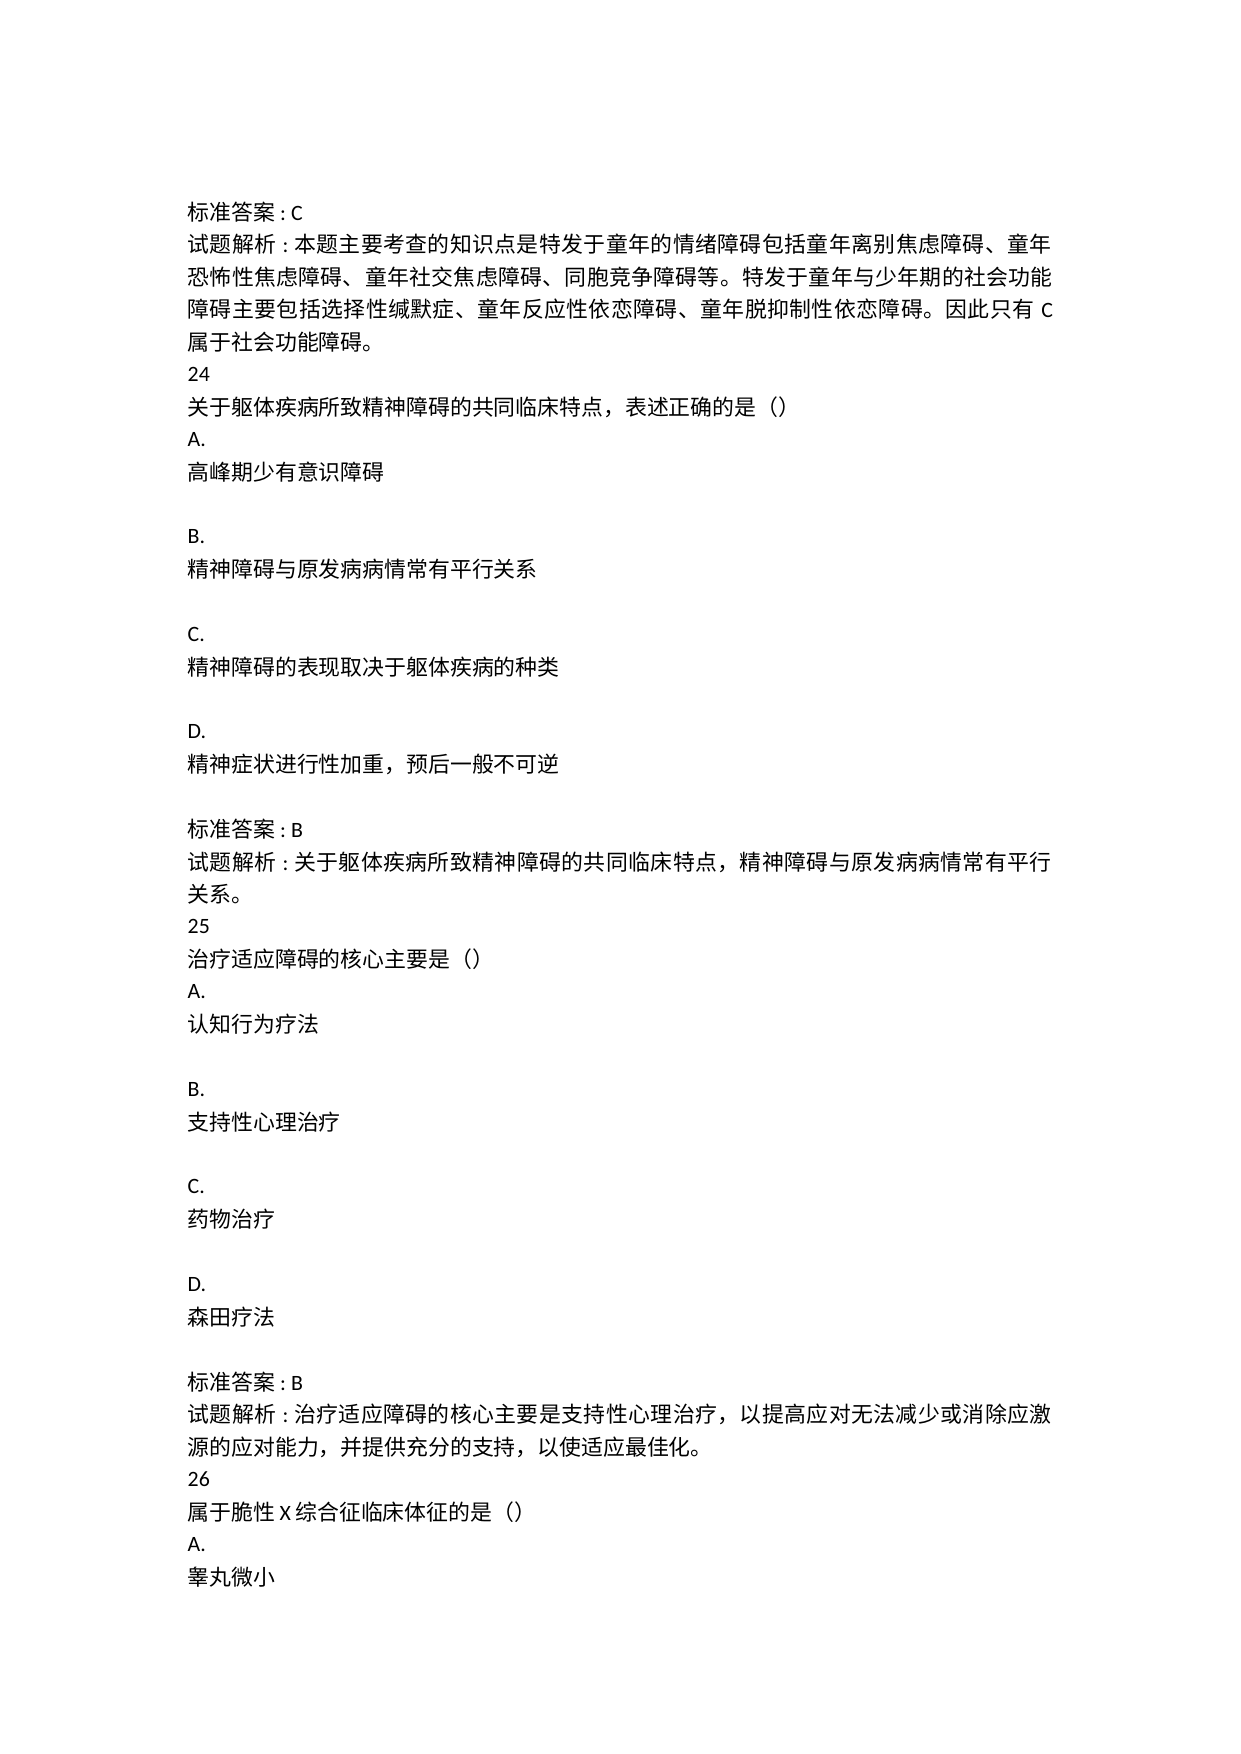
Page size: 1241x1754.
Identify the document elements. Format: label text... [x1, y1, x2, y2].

text 睾丸微小 [187, 1559, 1053, 1592]
text 森田疗法 [187, 1299, 1053, 1332]
text 精神症状进行性加重，预后一般不可逆 [187, 747, 1053, 779]
text 26 [187, 1462, 1053, 1494]
text 标准答案 : B [187, 1364, 1053, 1397]
text 标准答案 : C [187, 194, 1053, 227]
text 精神障碍与原发病病情常有平行关系 [187, 552, 1053, 584]
text A. [187, 974, 1053, 1007]
text 认知行为疗法 [187, 1007, 1053, 1039]
text D. [187, 1267, 1053, 1299]
text 试题解析 : 本题主要考查的知识点是特发于童年的情绪障碍包括童年离别焦虑障碍、童年恐怖性焦虑障碍、童年社交焦虑障碍、同胞竞争障碍等。特发于童年与少年期的社会功能障碍主要包括选择性缄默症、童年反应性依恋障碍、童年脱抑制性依恋障碍。因此只有C属于社会功能障碍。 [187, 227, 1053, 357]
text 精神障碍的表现取决于躯体疾病的种类 [187, 649, 1053, 682]
text 试题解析 : 治疗适应障碍的核心主要是支持性心理治疗，以提高应对无法减少或消除应激源的应对能力，并提供充分的支持，以使适应最佳化。 [187, 1397, 1053, 1462]
text 24 [187, 357, 1053, 389]
text 标准答案 : B [187, 812, 1053, 844]
text 高峰期少有意识障碍 [187, 454, 1053, 487]
text C. [187, 617, 1053, 649]
text A. [187, 422, 1053, 454]
text D. [187, 714, 1053, 747]
text C. [187, 1169, 1053, 1202]
text A. [187, 1527, 1053, 1559]
text 治疗适应障碍的核心主要是（） [187, 942, 1053, 974]
text 关于躯体疾病所致精神障碍的共同临床特点，表述正确的是（） [187, 389, 1053, 422]
text 试题解析 : 关于躯体疾病所致精神障碍的共同临床特点，精神障碍与原发病病情常有平行关系。 [187, 844, 1053, 909]
text 属于脆性X综合征临床体征的是（） [187, 1494, 1053, 1527]
text B. [187, 1072, 1053, 1104]
text 25 [187, 909, 1053, 942]
text 药物治疗 [187, 1202, 1053, 1234]
text B. [187, 519, 1053, 552]
text 支持性心理治疗 [187, 1104, 1053, 1137]
